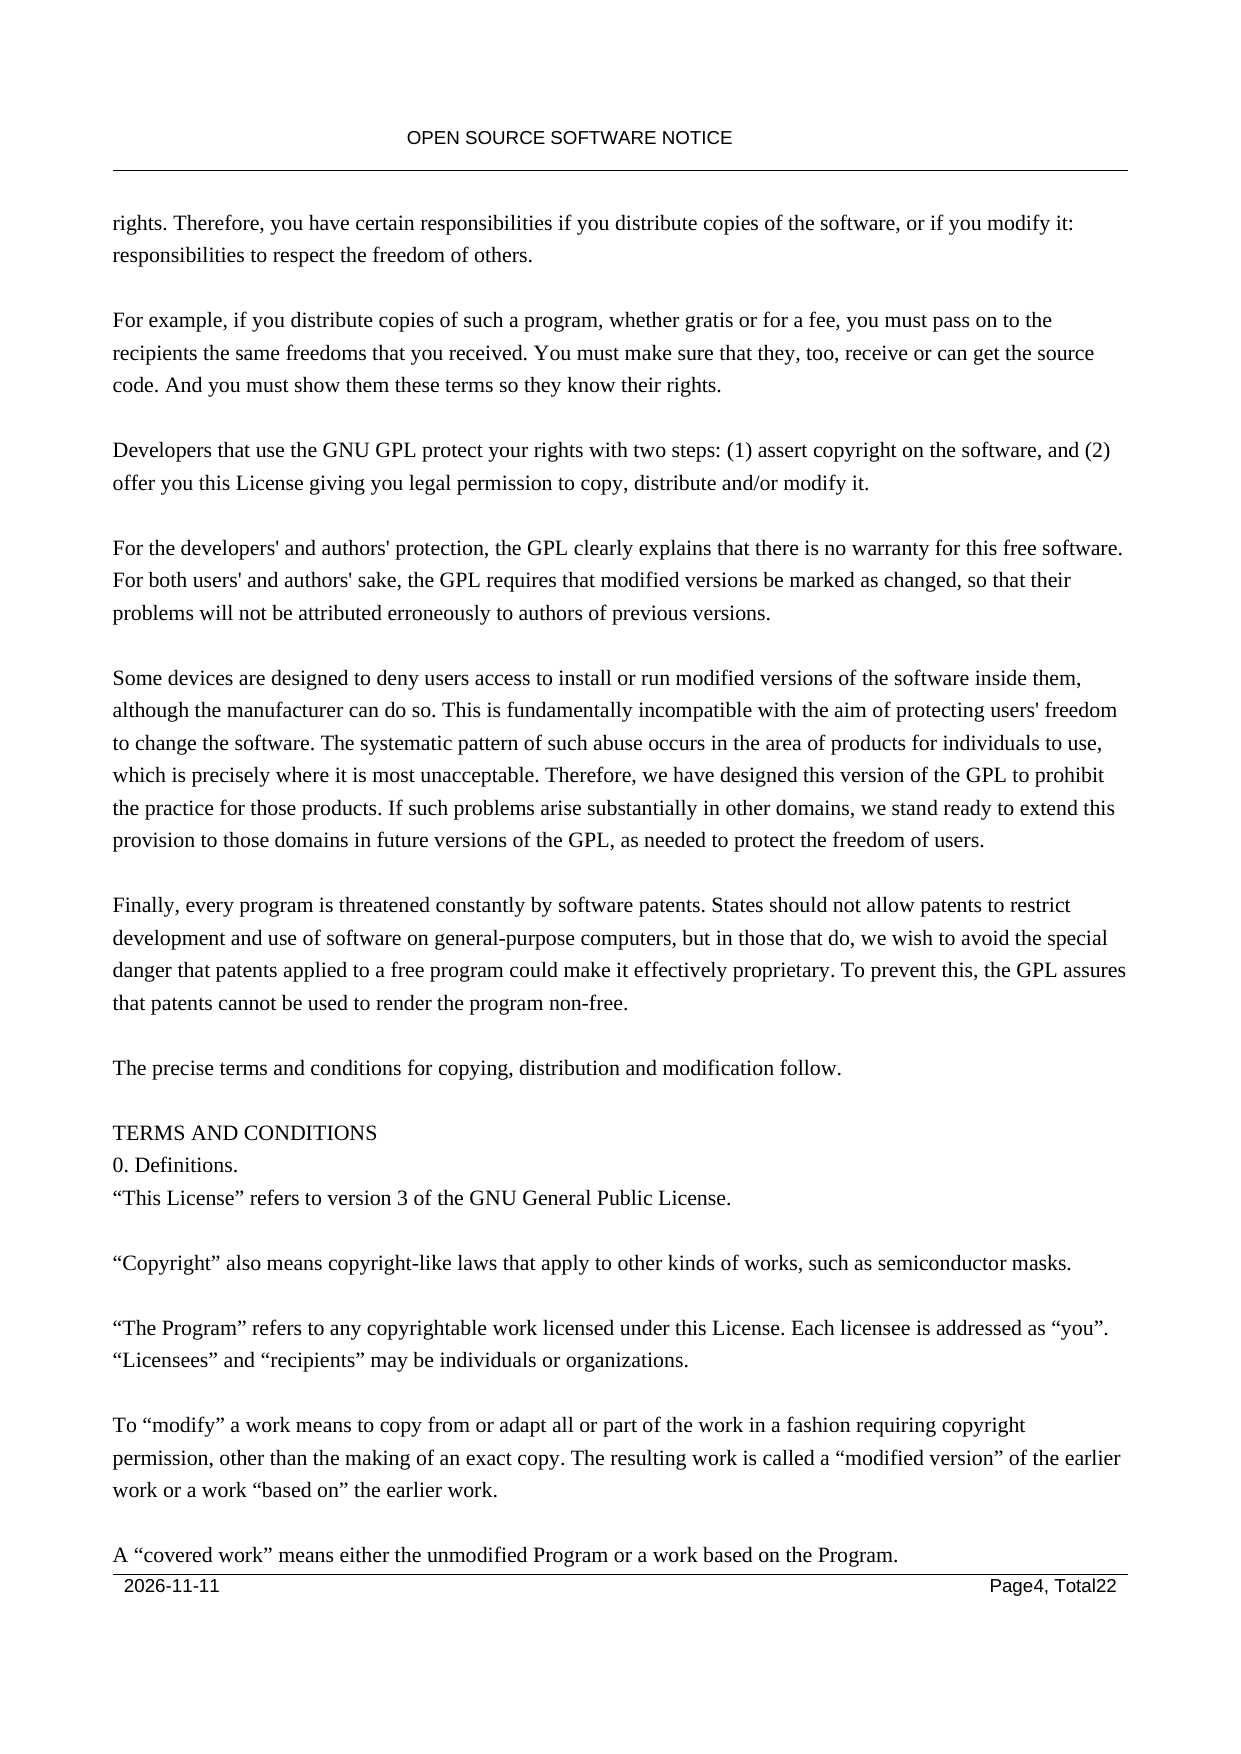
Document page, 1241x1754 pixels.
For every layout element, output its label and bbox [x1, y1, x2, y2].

text [112, 206, 1128, 1571]
